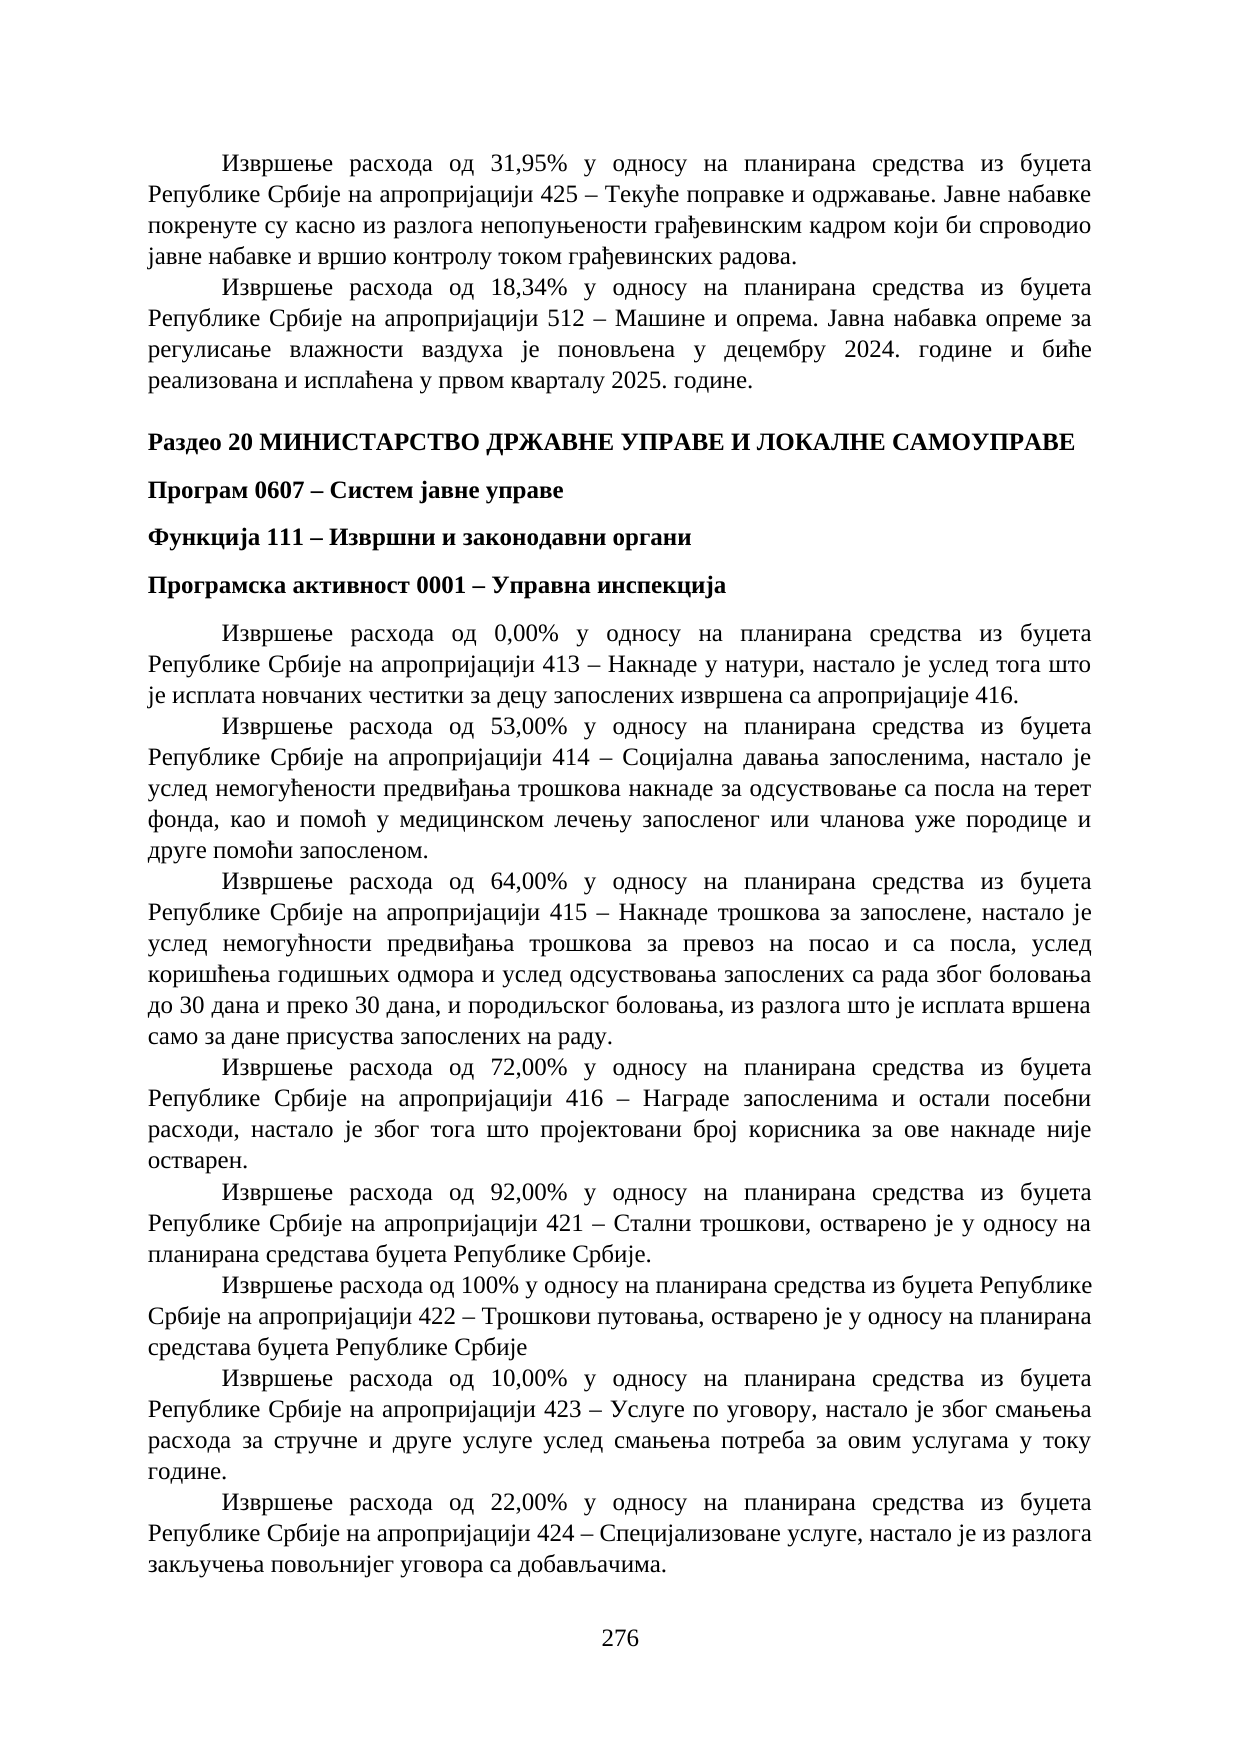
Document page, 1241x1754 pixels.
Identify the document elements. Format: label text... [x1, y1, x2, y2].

text Извршење расхода од 18,34% у односу на планирана средства из буџета Републике Србије на апропријацији 512 – Машине и опрема. Јавна набавка oпреме за регулисање влажности ваздуха је поновљена у децембру 2024. године и биће реализована и исплаћена у првом кварталу 2025. године. [148, 272, 1093, 394]
text Извршење расхода од 31,95% у односу на планирана средства из буџета Републике Србије на апропријацији 425 – Текуће поправке и одржавање. Јавне набавке покренуте су касно из разлога непопуњености грађевинским кадром који би спроводио јавне набавке и вршио контролу током грађевинских радова. [148, 148, 1093, 269]
text Програмска активност 0001 – Управна инспекција [148, 570, 1093, 599]
text Програм 0607 – Систем јавне управе [148, 475, 1093, 503]
text Извршење расхода од 92,00% у односу на планирана средства из буџета Републике Србије на апропријацији 421 – Стални трошкови, остварено је у односу на планирана средстава буџета Републике Србије. [148, 1177, 1093, 1267]
text Извршење расхода од 72,00% у односу на планирана средства из буџета Републике Србије на апропријацији 416 – Награде запосленима и остали посебни расходи, настало је због тога што пројектовани број корисника за ове накнаде није остварен. [148, 1052, 1093, 1174]
text Функција 111 – Извршни и законодавни органи [148, 522, 1093, 551]
text Извршење расхода од 0,00% у односу на планирана средства из буџета Републике Србије на апропријацији 413 – Накнаде у натури, настало је услед тога што је исплата новчаних честитки за децу запослених извршена са апропријације 416. [148, 618, 1093, 709]
text Извршење расхода од 10,00% у односу на планирана средства из буџета Републике Србије на апропријацији 423 – Услуге по уговору, настало је због смањења расхода за стручне и друге услуге услед смањења потреба за овим услугама у току године. [148, 1363, 1093, 1485]
text Извршење расхода од 64,00% у односу на планирана средства из буџета Републике Србије на апропријацији 415 – Накнаде трошкова за запослене, настало је услед немогућности предвиђања трошкова за превоз на посао и са посла, услед коришћења годишњих одмора и услед одсуствовања запослених са рада због боловања до 30 дана и преко 30 дана, и породиљског боловања, из разлога што је исплата вршена само за дане присуства запослених на раду. [148, 866, 1093, 1050]
text Раздео 20 МИНИСТАРСТВО ДРЖАВНЕ УПРАВЕ И ЛОКАЛНЕ САМОУПРАВЕ [148, 427, 1093, 456]
text Извршење расхода од 100% у односу на планирана средства из буџета Републике Србије на апропријацији 422 – Трошкови путовања, остварено је у односу на планирана средстава буџета Републике Србије [148, 1270, 1093, 1361]
text Извршење расхода од 22,00% у односу на планирана средства из буџета Републике Србије на апропријацији 424 – Специјализоване услуге, настало је из разлога закључења повољнијег уговора са добављачима. [148, 1487, 1093, 1578]
text Извршење расхода од 53,00% у односу на планирана средства из буџета Републике Србије на апропријацији 414 – Социјална давања запосленима, настало је услед немогућености предвиђања трошкова накнаде за одсуствовање са посла на терет фонда, као и помоћ у медицинском лечењу запосленог или чланова уже породице и друге помоћи запосленом. [148, 711, 1093, 864]
